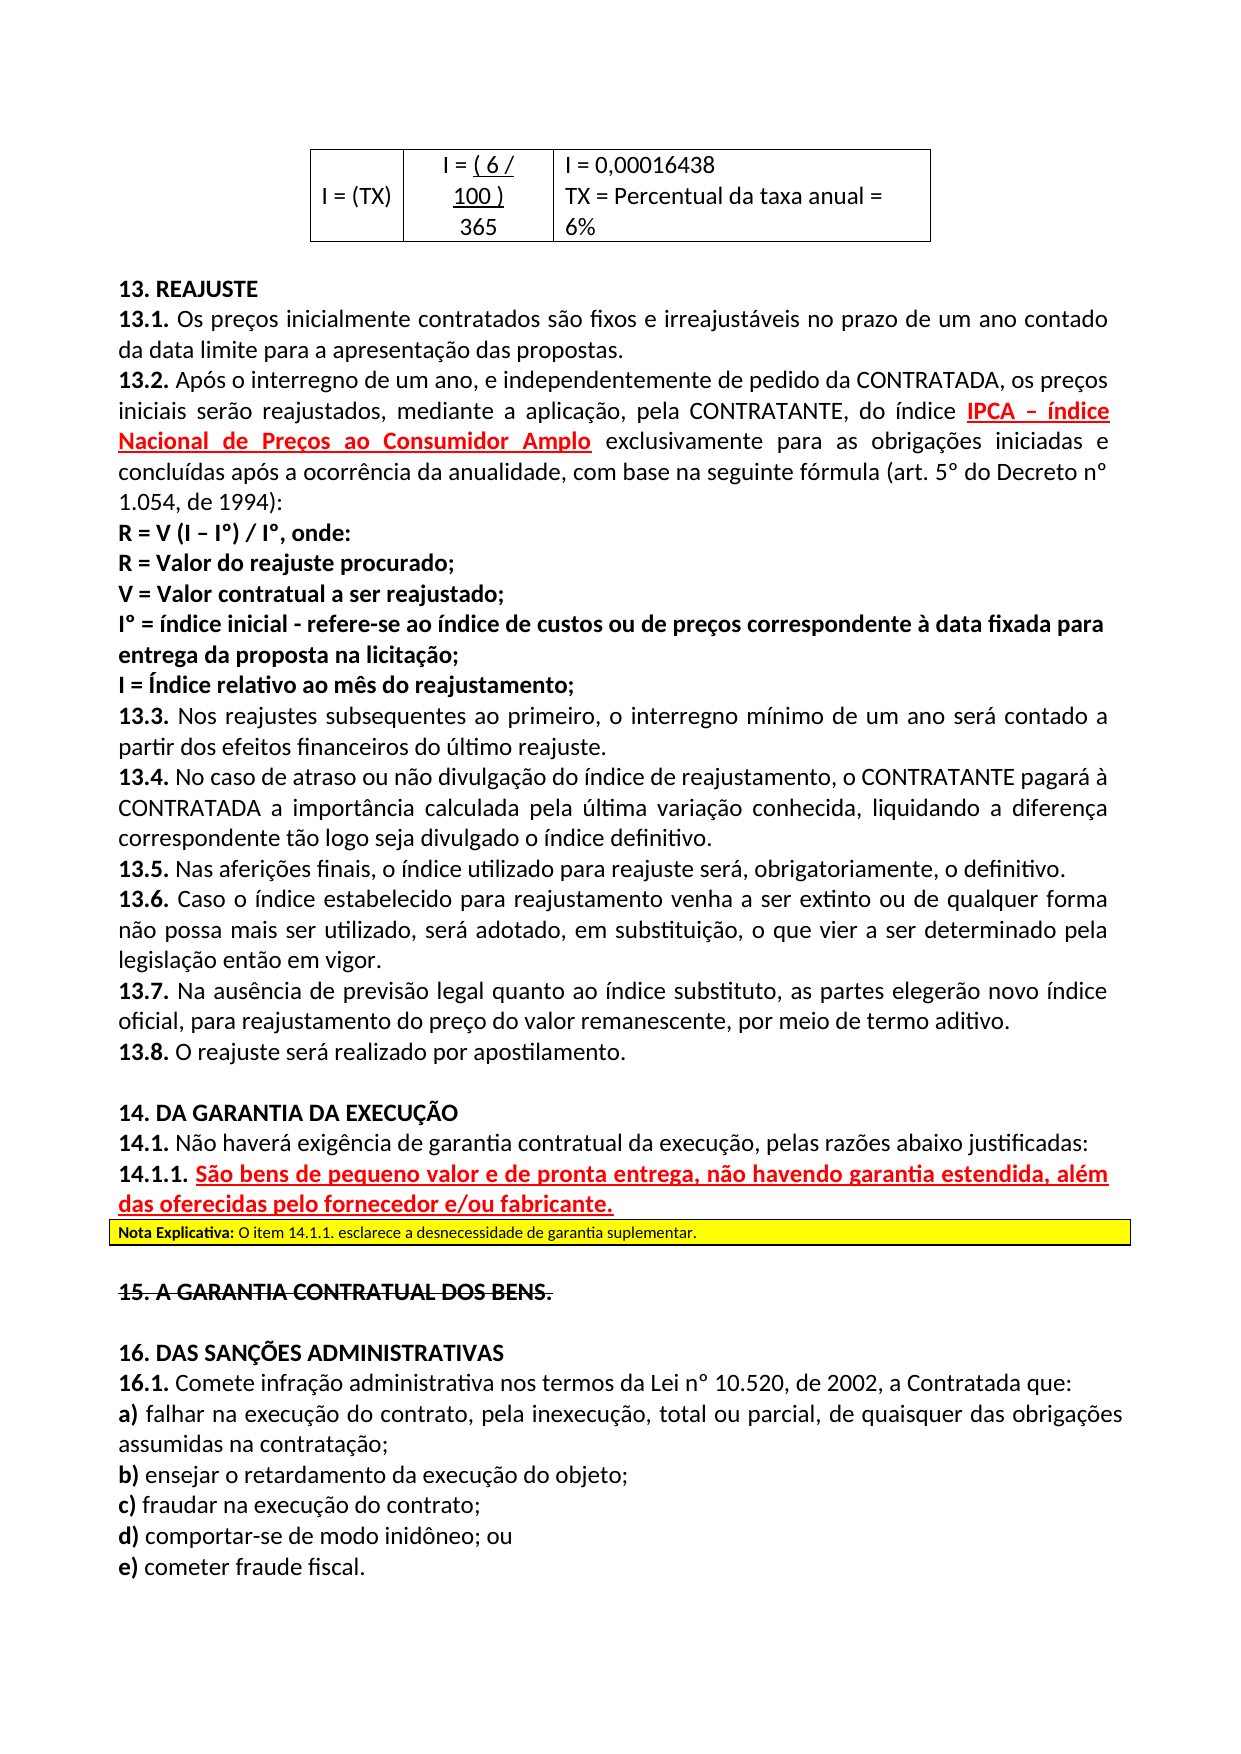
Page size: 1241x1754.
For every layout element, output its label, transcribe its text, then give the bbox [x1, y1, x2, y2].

list b) ensejar o retardamento da execução do objeto; [118, 1459, 1125, 1490]
text 14.1. Não haverá exigência de garantia contratual da execução, pelas razões abaixo justificadas: [118, 1127, 1122, 1158]
text R = Valor do reajuste procurado; [118, 547, 1122, 578]
text 13. REAJUSTE [118, 273, 1122, 303]
text 13.5. Nas aferições finais, o índice utilizado para reajuste será, obrigatoriamente, o definitivo. [118, 853, 1109, 883]
text 13.3. Nos reajustes subsequentes ao primeiro, o interregno mínimo de um ano será contado a partir dos efeitos financeiros do último reajuste. [118, 700, 1109, 761]
text 13.8. O reajuste será realizado por apostilamento. [118, 1036, 1109, 1066]
text 14. DA GARANTIA DA EXECUÇÃO [118, 1097, 1109, 1127]
text 13.1. Os preços inicialmente contratados são fixos e irreajustáveis no prazo de um ano contado da data limite para a apresentação das propostas. [118, 303, 1109, 364]
text V = Valor contratual a ser reajustado; [118, 578, 1122, 608]
text 13.7. Na ausência de previsão legal quanto ao índice substituto, as partes elegerão novo índice oficial, para reajustamento do preço do valor remanescente, por meio de termo aditivo. [118, 975, 1109, 1036]
list a) falhar na execução do contrato, pela inexecução, total ou parcial, de quaisquer das obrigações assumidas na contratação; [118, 1398, 1125, 1459]
text R = V (I – Iº) / Iº, onde: [118, 517, 1122, 547]
list d) comportar-se de modo inidôneo; ou [118, 1520, 1125, 1551]
text 13.4. No caso de atraso ou não divulgação do índice de reajustamento, o CONTRATANTE pagará à CONTRATADA a importância calculada pela última variação conhecida, liquidando a diferença correspondente tão logo seja divulgado o índice definitivo. [118, 761, 1109, 853]
list c) fraudar na execução do contrato; [118, 1490, 1125, 1520]
text 13.6. Caso o índice estabelecido para reajustamento venha a ser extinto ou de qualquer forma não possa mais ser utilizado, será adotado, em substituição, o que vier a ser determinado pela legislação então em vigor. [118, 883, 1109, 975]
table_header I = (TX) [311, 150, 403, 241]
list 15. A GARANTIA CONTRATUAL DOS BENS. [118, 1276, 1122, 1307]
text Iº = índice inicial - refere-se ao índice de custos ou de preços correspondente à data fixada para entrega da proposta na licitação; [118, 608, 1122, 669]
text Nota Explicativa: O item 14.1.1. esclarece a desnecessidade de garantia suplementar. [110, 1220, 1130, 1244]
text 14.1.1. São bens de pequeno valor e de pronta entrega, não havendo garantia estendida, além das oferecidas pelo fornecedor e/ou fabricante. [118, 1158, 1109, 1219]
table_header I = ( 6 / 100 ) 365 [404, 150, 553, 241]
text 16.1. Comete infração administrativa nos termos da Lei nº 10.520, de 2002, a Contratada que: [118, 1368, 1122, 1398]
text I = Índice relativo ao mês do reajustamento; [118, 669, 1122, 700]
text 13.2. Após o interregno de um ano, e independentemente de pedido da CONTRATADA, os preços iniciais serão reajustados, mediante a aplicação, pela CONTRATANTE, do índice IPCA – índice Nacional de Preços ao Consumidor Amplo exclusivamente para as obrigações iniciadas e concluídas após a ocorrência da anualidade, com base na seguinte fórmula (art. 5º do Decreto nº 1.054, de 1994): [118, 364, 1109, 517]
text 16. DAS SANÇÕES ADMINISTRATIVAS [118, 1337, 1109, 1368]
list e) cometer fraude fiscal. [118, 1551, 1125, 1581]
table_header I = 0,00016438 TX = Percentual da taxa anual = 6% [554, 150, 930, 241]
